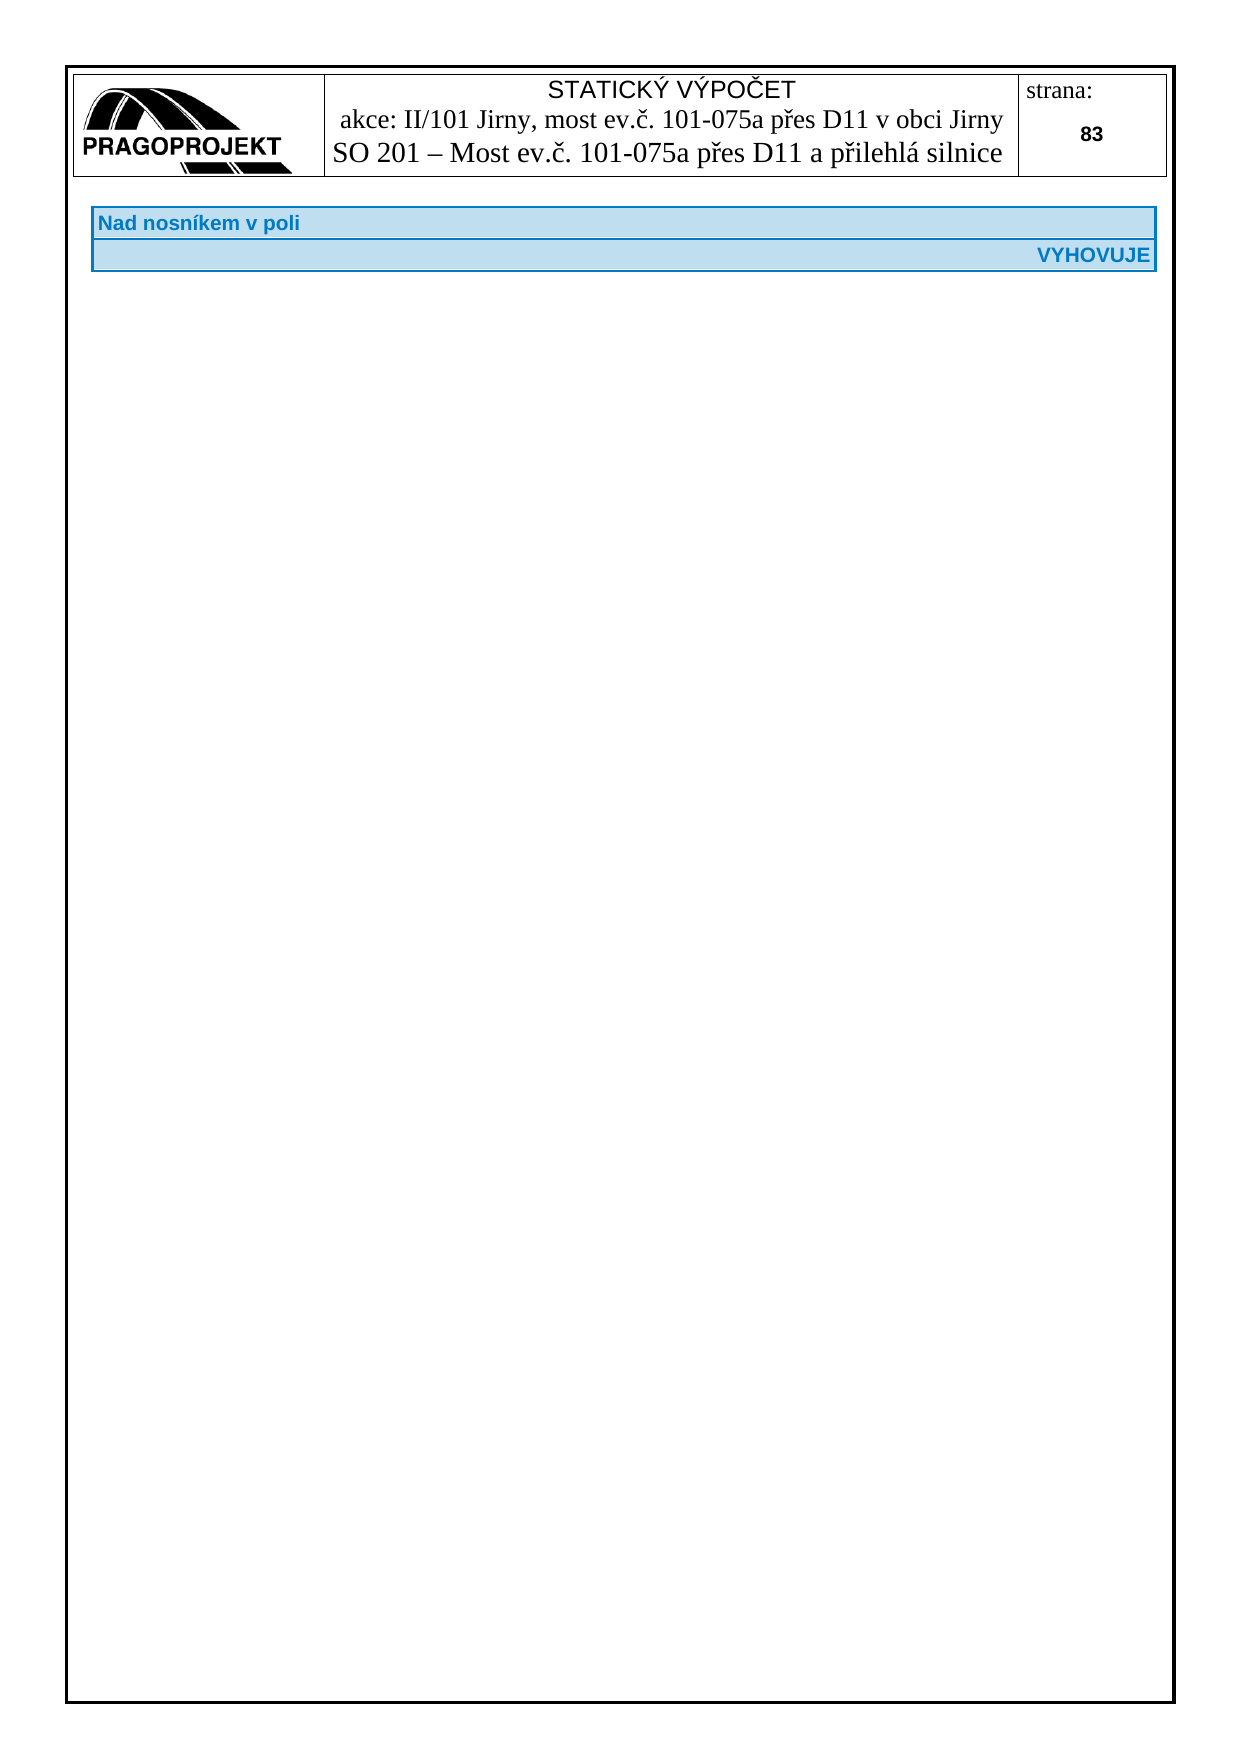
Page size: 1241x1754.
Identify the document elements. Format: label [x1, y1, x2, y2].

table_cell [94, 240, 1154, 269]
picture [82, 88, 293, 174]
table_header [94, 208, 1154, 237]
